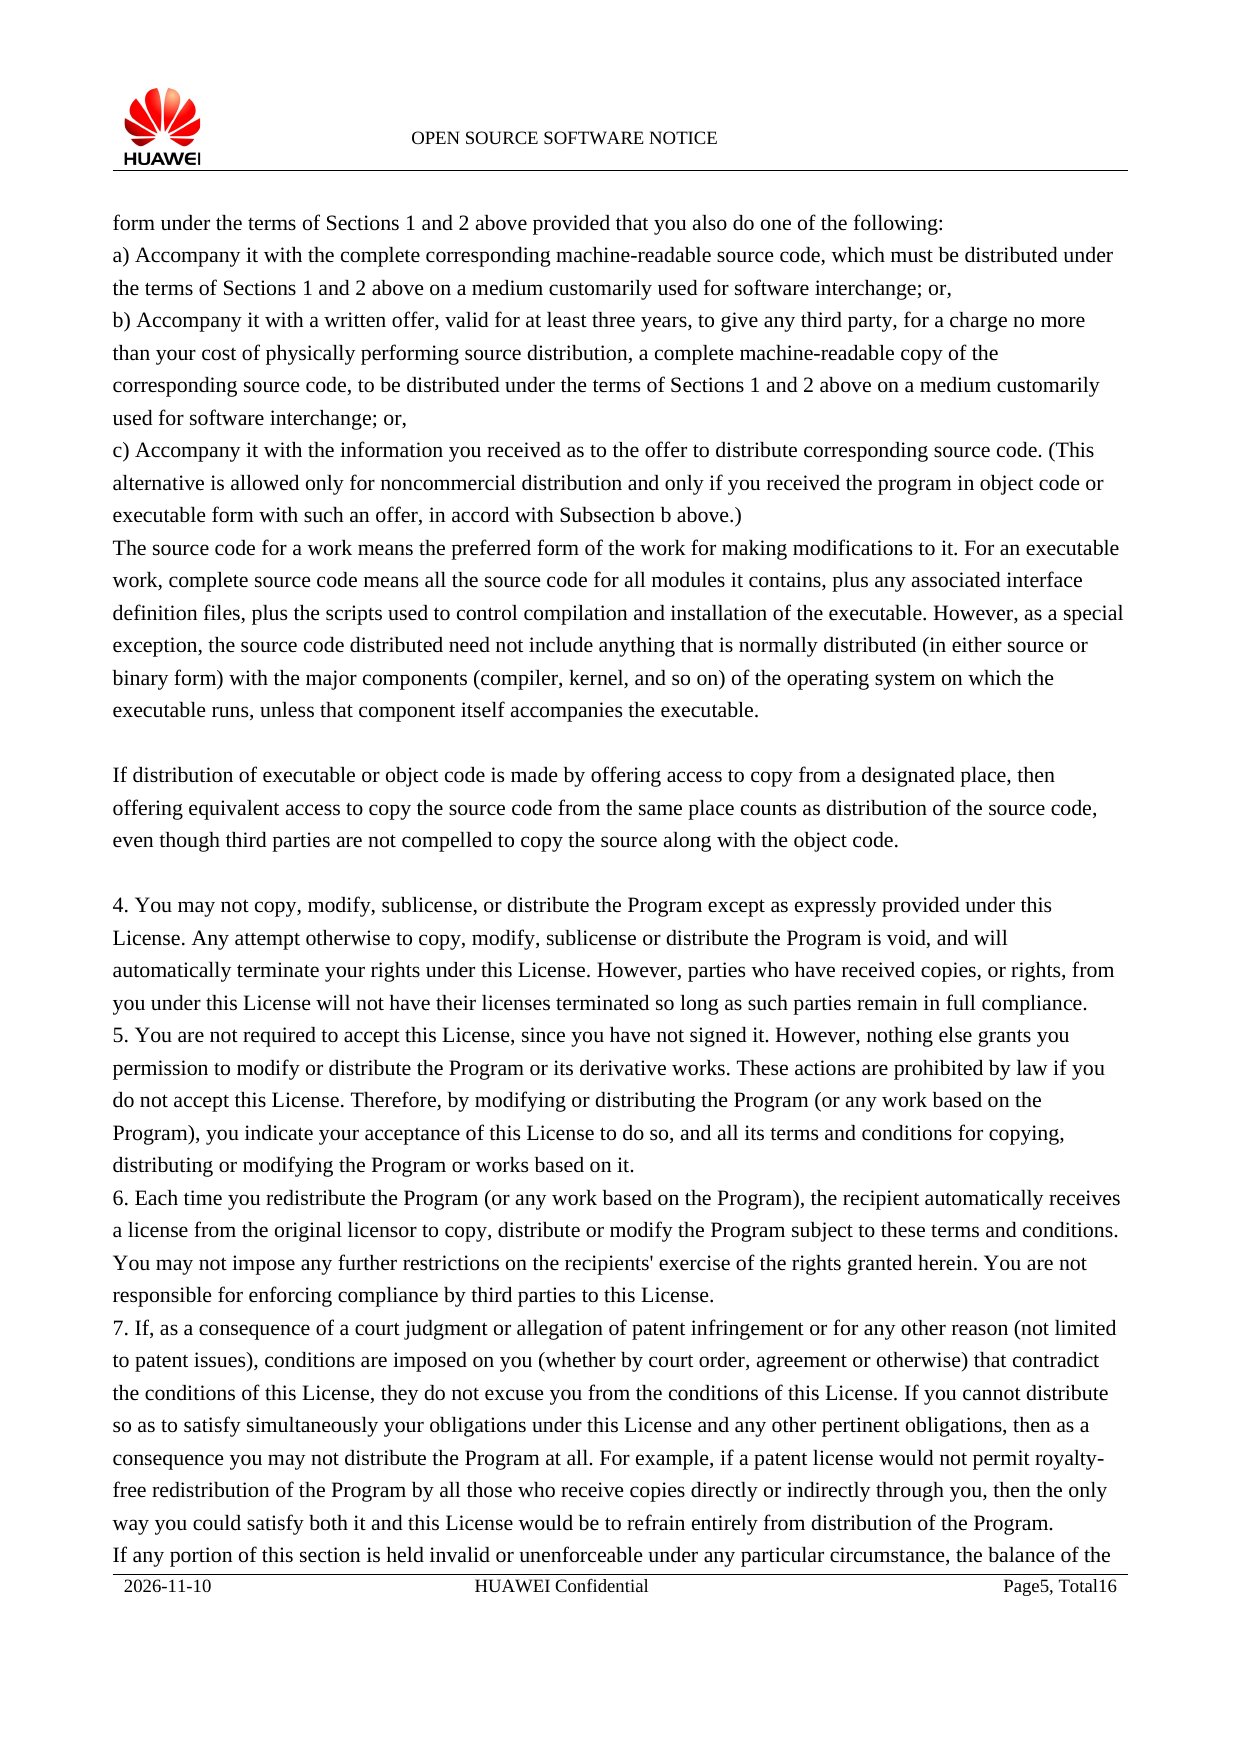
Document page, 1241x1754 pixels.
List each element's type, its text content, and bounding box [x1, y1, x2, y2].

picture [124, 88, 201, 165]
